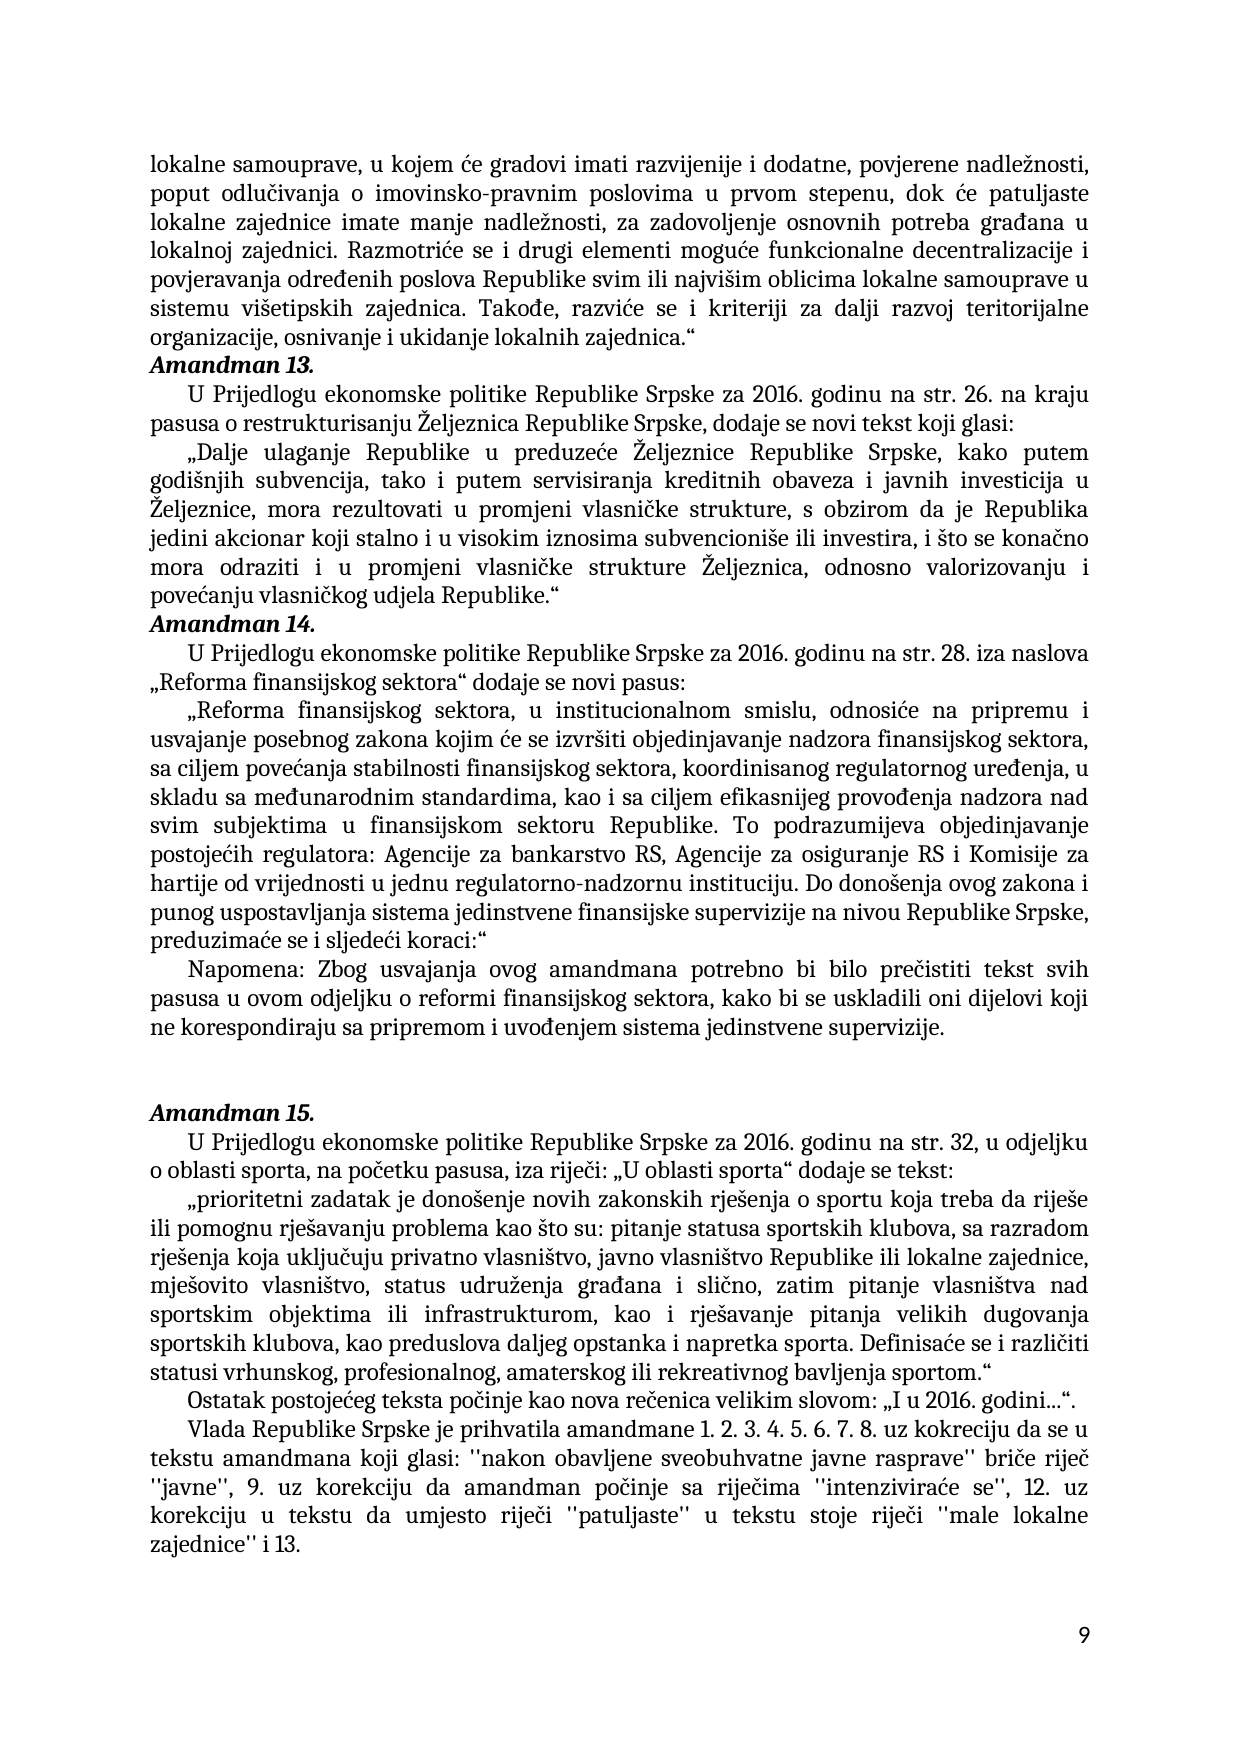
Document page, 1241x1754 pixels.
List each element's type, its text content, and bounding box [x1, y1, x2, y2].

text Vlada Republike Srpske je prihvatila amandmane 1. 2. 3. 4. 5. 6. 7. 8. uz kokreciju da se u tekstu amandmana koji glasi: ''nakon obavljene sveobuhvatne javne rasprave'' briče riječ ''javne'', 9. uz korekciju da amandman počinje sa riječima ''intenziviraće se'', 12. uz korekciju u tekstu da umjesto riječi ''patuljaste'' u tekstu stoje riječi ''male lokalne zajednice'' i 13. [150, 1415, 1090, 1559]
text U Prijedlogu ekonomske politike Republike Srpske za 2016. godinu na str. 32, u odjeljku o oblasti sporta, na početku pasusa, iza riječi: „U oblasti sporta“ dodaje se tekst: [150, 1127, 1090, 1185]
text U Prijedlogu ekonomske politike Republike Srpske za 2016. godinu na str. 26. na kraju pasusa o restrukturisanju Željeznica Republike Srpske, dodaje se novi tekst koji glasi: [150, 380, 1090, 437]
text Amandman 14. [150, 610, 1090, 639]
text Amandman 13. [150, 351, 1090, 380]
text Ostatak postojećeg teksta počinje kao nova rečenica velikim slovom: „I u 2016. godini...“. [150, 1386, 1090, 1415]
text Napomena: Zbog usvajanja ovog amandmana potrebno bi bilo prečistiti tekst svih pasusa u ovom odjeljku o reformi finansijskog sektora, kako bi se uskladili oni dijelovi koji ne korespondiraju sa pripremom i uvođenjem sistema jedinstvene supervizije. [150, 955, 1090, 1041]
text „Reforma finansijskog sektora, u institucionalnom smislu, odnosiće na pripremu i usvajanje posebnog zakona kojim će se izvršiti objedinjavanje nadzora finansijskog sektora, sa ciljem povećanja stabilnosti finansijskog sektora, koordinisanog regulatornog uređenja, u skladu sa međunarodnim standardima, kao i sa ciljem efikasnijeg provođenja nadzora nad svim subjektima u finansijskom sektoru Republike. To podrazumijeva objedinjavanje postojećih regulatora: Agencije za bankarstvo RS, Agencije za osiguranje RS i Komisije za hartije od vrijednosti u jednu regulatorno-nadzornu instituciju. Do donošenja ovog zakona i punog uspostavljanja sistema jedinstvene finansijske supervizije na nivou Republike Srpske, preduzimaće se i sljedeći koraci:“ [150, 696, 1090, 955]
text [150, 150, 1090, 351]
text „prioritetni zadatak je donošenje novih zakonskih rješenja o sportu koja treba da riješe ili pomognu rješavanju problema kao što su: pitanje statusa sportskih klubova, sa razradom rješenja koja uključuju privatno vlasništvo, javno vlasništvo Republike ili lokalne zajednice, mješovito vlasništvo, status udruženja građana i slično, zatim pitanje vlasništva nad sportskim objektima ili infrastrukturom, kao i rješavanje pitanja velikih dugovanja sportskih klubova, kao preduslova daljeg opstanka i napretka sporta. Definisaće se i različiti statusi vrhunskog, profesionalnog, amaterskog ili rekreativnog bavljenja sportom.“ [150, 1185, 1090, 1386]
text U Prijedlogu ekonomske politike Republike Srpske za 2016. godinu na str. 28. iza naslova „Reforma finansijskog sektora“ dodaje se novi pasus: [150, 639, 1090, 696]
text „Dalje ulaganje Republike u preduzeće Željeznice Republike Srpske, kako putem godišnjih subvencija, tako i putem servisiranja kreditnih obaveza i javnih investicija u Željeznice, mora rezultovati u promjeni vlasničke strukture, s obzirom da je Republika jedini akcionar koji stalno i u visokim iznosima subvencioniše ili investira, i što se konačno mora odraziti i u promjeni vlasničke strukture Željeznica, odnosno valorizovanju i povećanju vlasničkog udjela Republike.“ [150, 437, 1090, 610]
text Amandman 15. [150, 1099, 1090, 1127]
